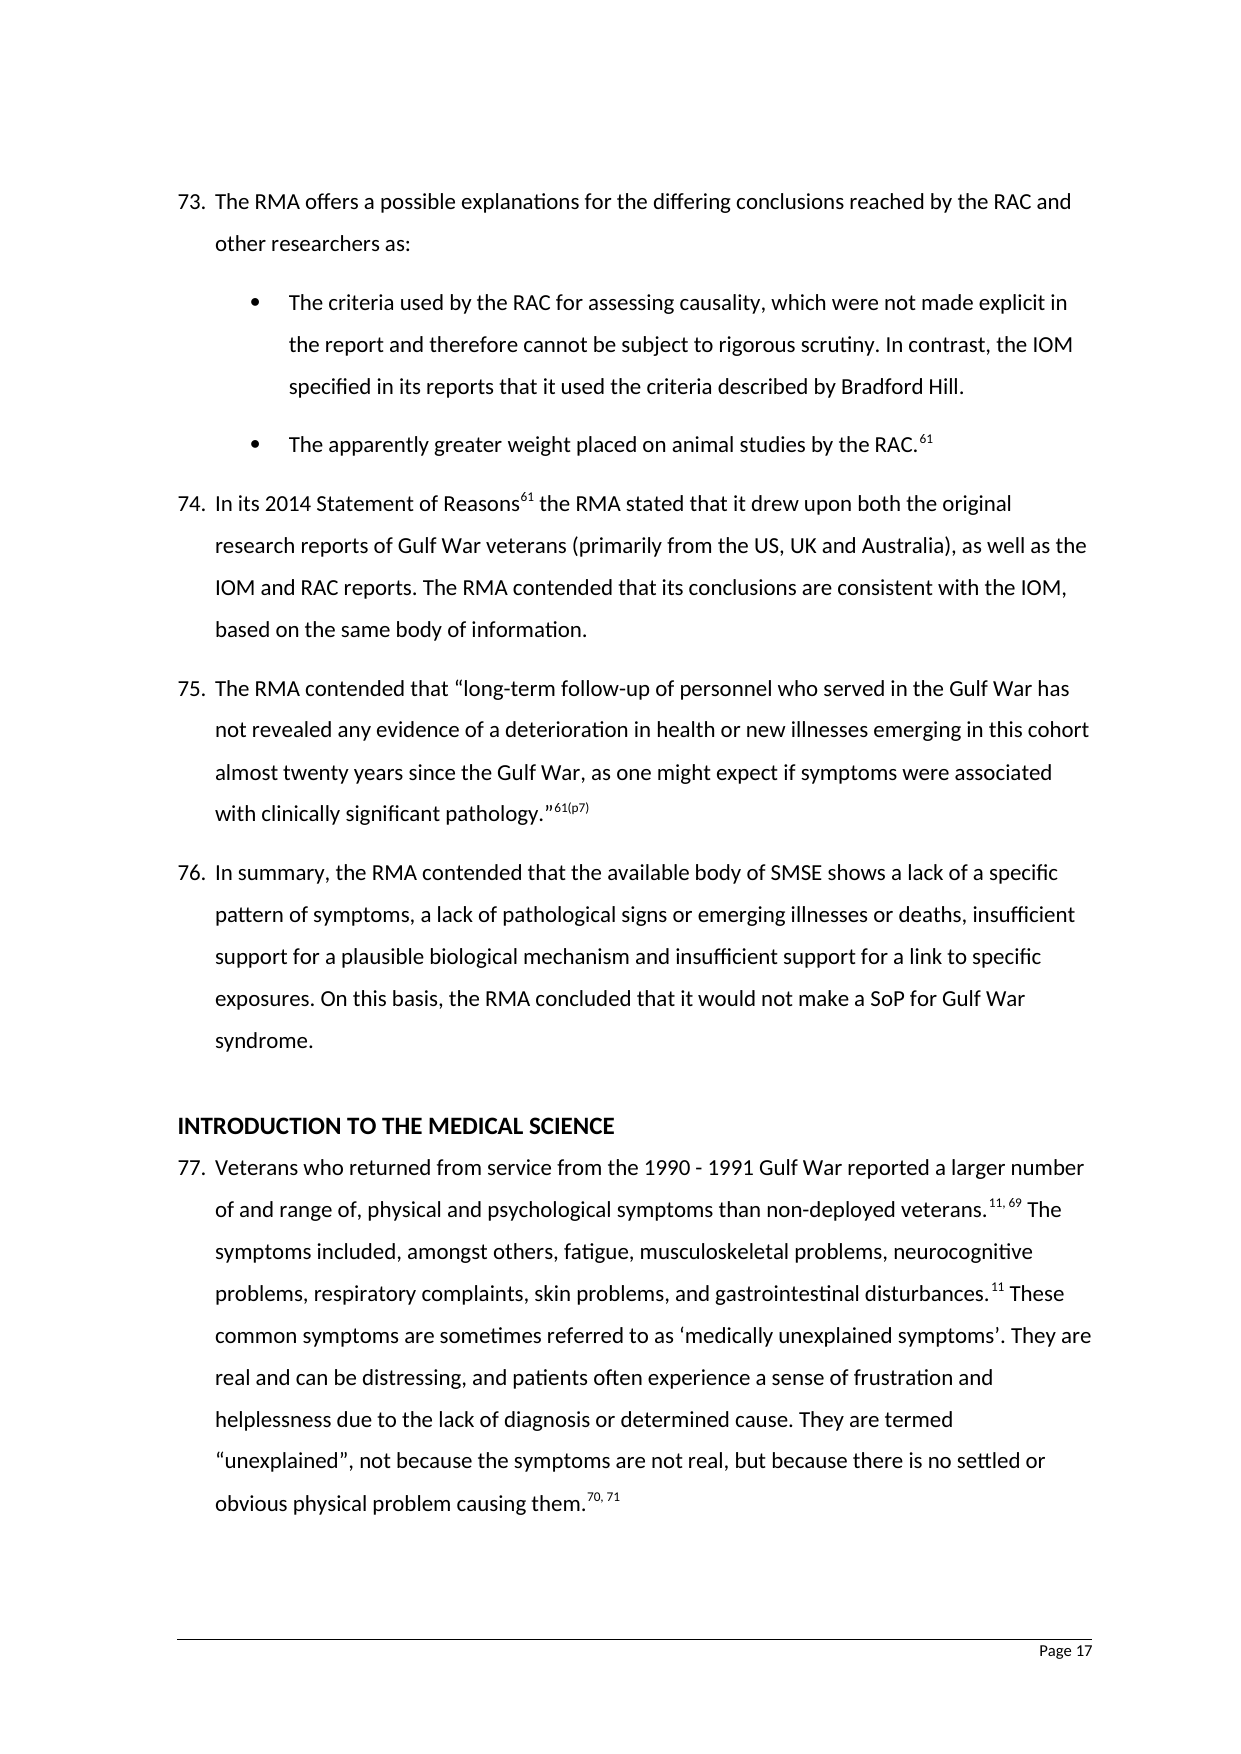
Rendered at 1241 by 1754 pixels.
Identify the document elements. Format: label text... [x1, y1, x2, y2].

text The RMA contended that “long-term follow-up of personnel who served in the Gulf War has not revealed any evidence of a deterioration in health or new illnesses emerging in this cohort almost twenty years since the Gulf War, as one might expect if symptoms were associated with clinically significant pathology.”61(p7) [177, 674, 1092, 828]
text In its 2014 Statement of Reasons61 the RMA stated that it drew upon both the original research reports of Gulf War veterans (primarily from the US, UK and Australia), as well as the IOM and RAC reports. The RMA contended that its conclusions are consistent with the IOM, based on the same body of information. [177, 489, 1092, 643]
text Veterans who returned from service from the 1990 - 1991 Gulf War reported a larger number of and range of, physical and psychological symptoms than non-deployed veterans.11, 69 The symptoms included, amongst others, fatigue, musculoskeletal problems, neurocognitive problems, respiratory complaints, skin problems, and gastrointestinal disturbances.11 These common symptoms are sometimes referred to as ‘medically unexplained symptoms’. They are real and can be distressing, and patients often experience a sense of frustration and helplessness due to the lack of diagnosis or determined cause. They are termed “unexplained”, not because the symptoms are not real, but because there is no settled or obvious physical problem causing them.70, 71 [177, 1153, 1092, 1517]
text The criteria used by the RAC for assessing causality, which were not made explicit in the report and therefore cannot be subject to rigorous scrutiny. In contrast, the IOM specified in its reports that it used the criteria described by Bradford Hill. [251, 288, 1092, 400]
text The apparently greater weight placed on animal studies by the RAC.61 [251, 430, 1092, 458]
subtitle Introduction to the Medical Science [177, 1110, 1092, 1140]
text In summary, the RMA contended that the available body of SMSE shows a lack of a specific pattern of symptoms, a lack of pathological signs or emerging illnesses or deaths, insufficient support for a plausible biological mechanism and insufficient support for a link to specific exposures. On this basis, the RMA concluded that it would not make a SoP for Gulf War syndrome. [177, 858, 1092, 1054]
text The RMA offers a possible explanations for the differing conclusions reached by the RAC and other researchers as: [177, 187, 1092, 257]
